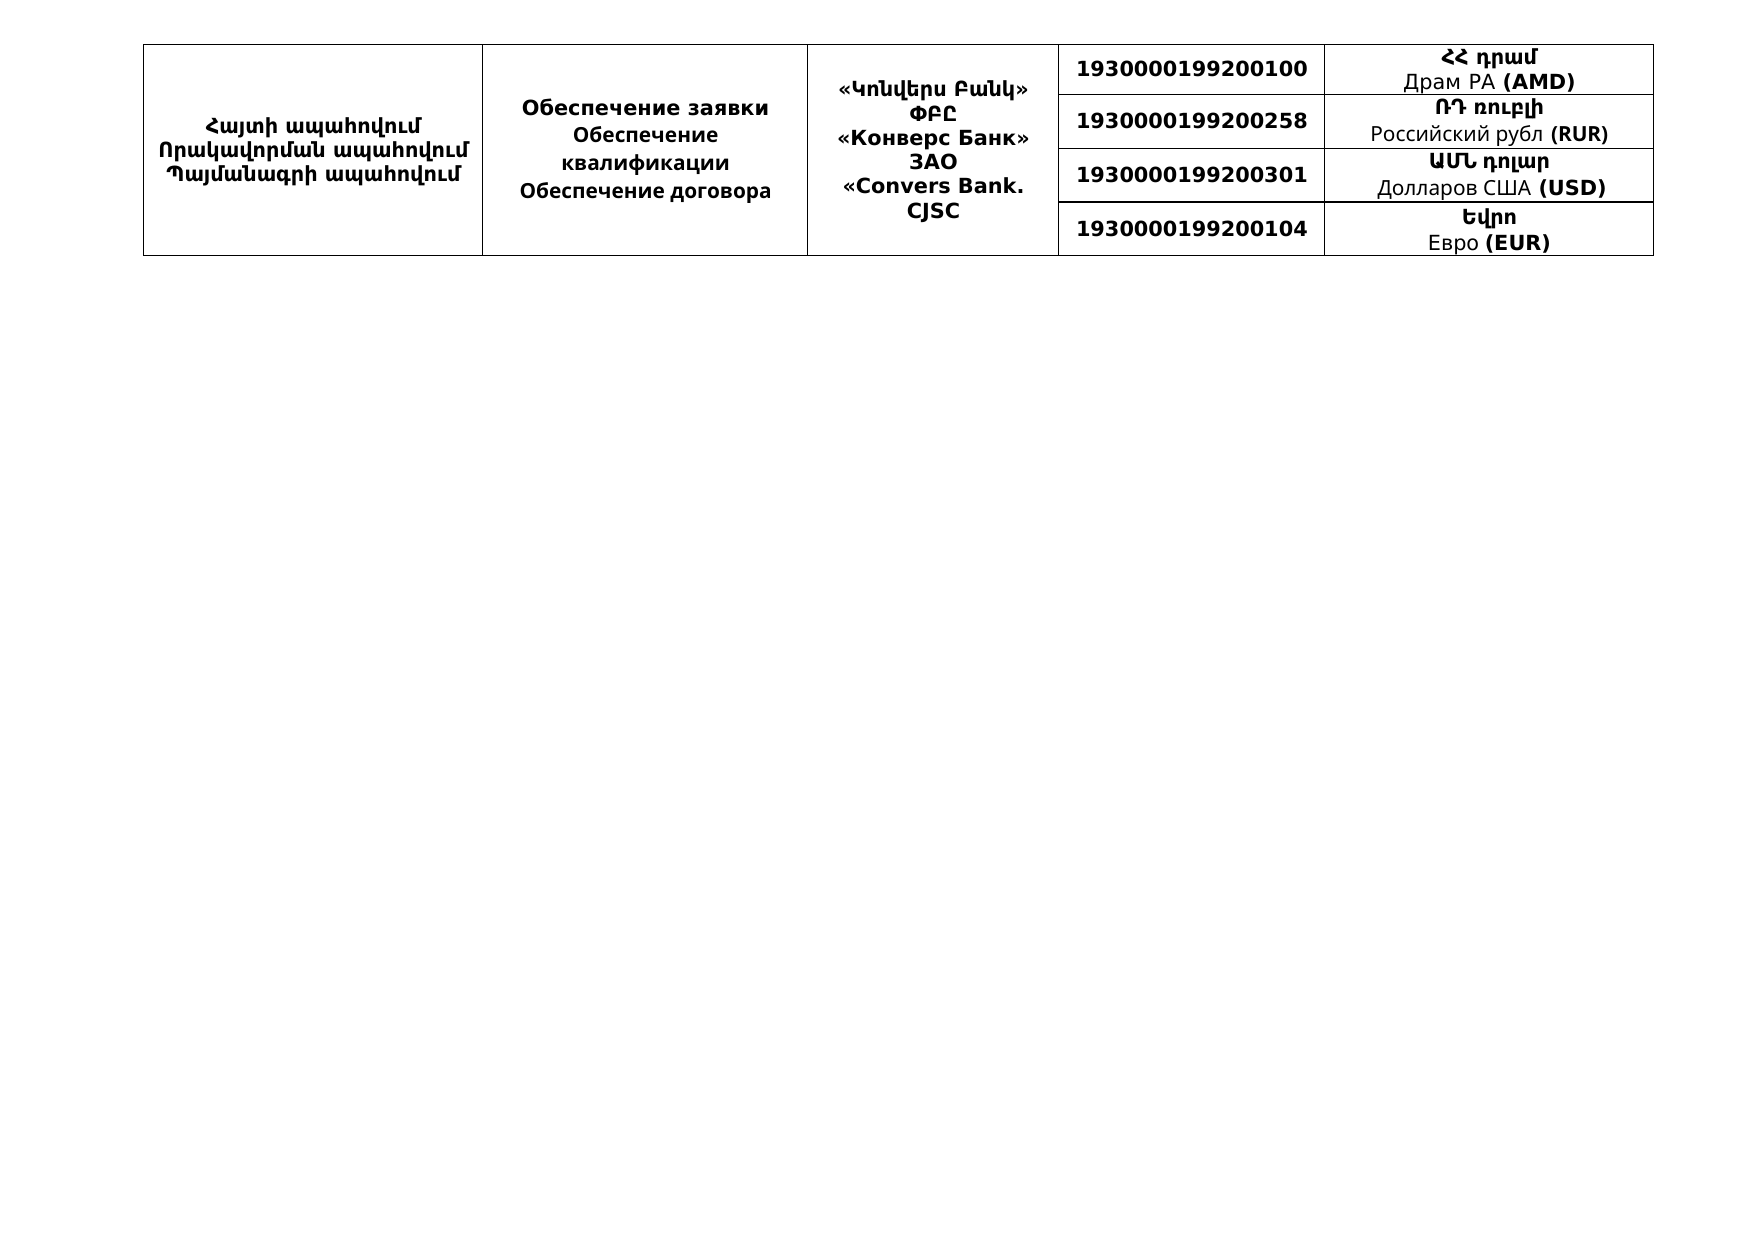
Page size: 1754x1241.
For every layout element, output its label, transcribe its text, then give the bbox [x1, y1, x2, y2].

table_cell Եվրո Евро (EUR) [1325, 203, 1653, 255]
table_cell ԱՄՆ դոլար Долларов США (USD) [1325, 149, 1653, 201]
table_cell ՌԴ ռուբլի Российский рубл (RUR) [1325, 95, 1653, 148]
table_cell Обеспечение заявки Обеспечение квалификации Обеспечение договора [483, 45, 807, 255]
table_cell «Կոնվերս Բանկ» ՓԲԸ «Конверс Банк» ЗАО «Convers Bank. CJSC [808, 45, 1058, 255]
table_cell ՀՀ դրամ Драм РА (AMD) [1325, 45, 1653, 94]
table_cell Հայտի ապահովում Որակավորման ապահովում Պայմանագրի ապահովում [144, 45, 482, 255]
table_cell 1930000199200104 [1059, 203, 1324, 255]
table_cell 1930000199200100 [1059, 45, 1324, 94]
table_cell 1930000199200258 [1059, 95, 1324, 148]
table_cell 1930000199200301 [1059, 149, 1324, 201]
